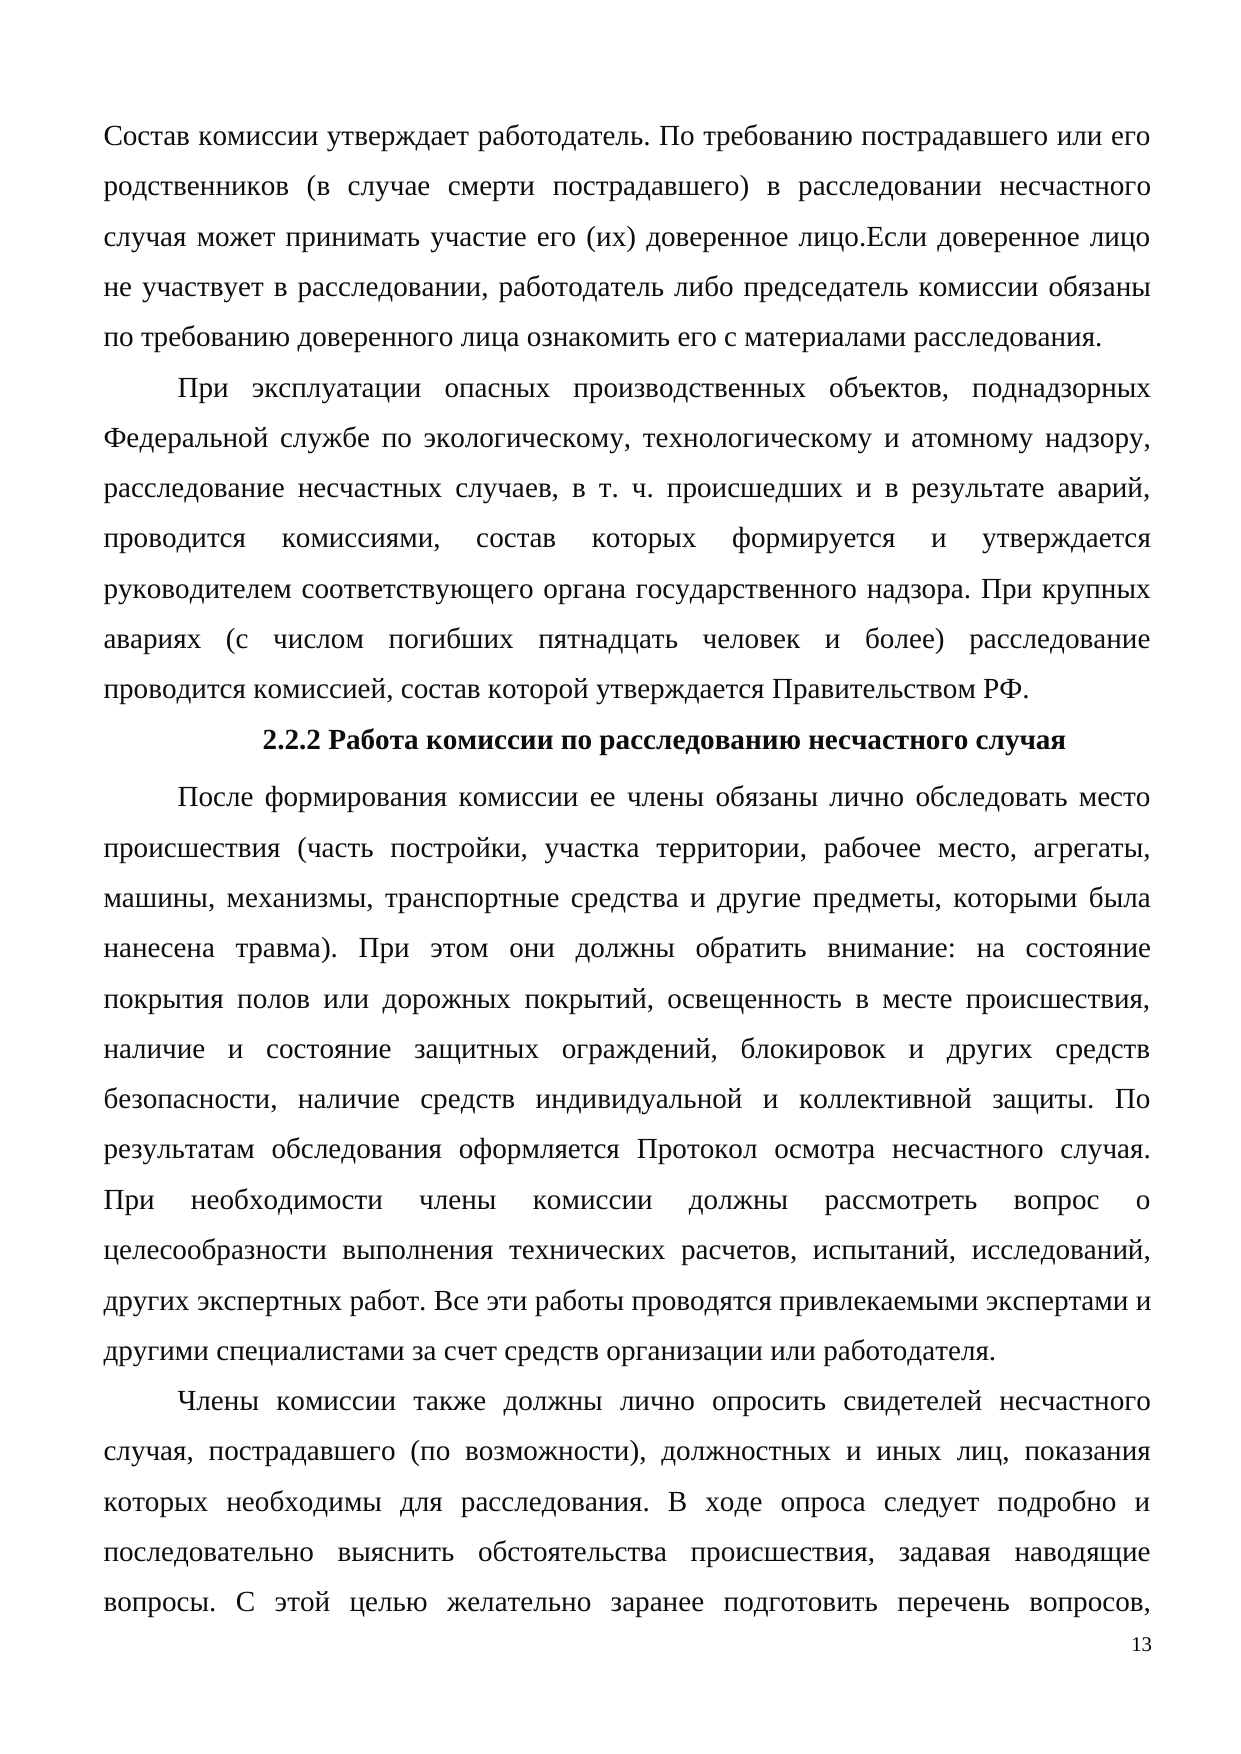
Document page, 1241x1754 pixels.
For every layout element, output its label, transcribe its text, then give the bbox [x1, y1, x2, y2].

text После формирования комиссии ее члены обязаны лично обследовать место происшествия (часть постройки, участка территории, рабочее место, агрегаты, машины, механизмы, транспортные средства и другие предметы, которыми была нанесена травма). При этом они должны обратить внимание: на состояние покрытия полов или дорожных покрытий, освещенность в месте происшествия, наличие и состояние защитных ограждений, блокировок и других средств безопасности, наличие средств индивидуальной и коллективной защиты. По результатам обследования оформляется Протокол осмотра несчастного случая. При необходимости члены комиссии должны рассмотреть вопрос о целесообразности выполнения технических расчетов, испытаний, исследований, других экспертных работ. Все эти работы проводятся привлекаемыми экспертами и другими специалистами за счет средств организации или работодателя. [103, 779, 1152, 1366]
subtitle 2.2.2 Работа комиссии по расследованию несчастного случая [177, 722, 1152, 755]
text Состав комиссии утверждает работодатель. По требованию пострадавшего или его родственников (в случае смерти пострадавшего) в расследовании несчастного случая может принимать участие его (их) доверенное лицо.Если доверенное лицо не участвует в расследовании, работодатель либо председатель комиссии обязаны по требованию доверенного лица ознакомить его с материалами расследования. [103, 118, 1152, 353]
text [103, 1383, 1152, 1618]
text При эксплуатации опасных производственных объектов, поднадзорных Федеральной службе по экологическому, технологическому и атомному надзору, расследование несчастных случаев, в т. ч. происшедших и в результате аварий, проводится комиссиями, состав которых формируется и утверждается руководителем соответствующего органа государственного надзора. При крупных авариях (с числом погибших пятнадцать человек и более) расследование проводится комиссией, состав которой утверждается Правительством РФ. [103, 370, 1152, 705]
